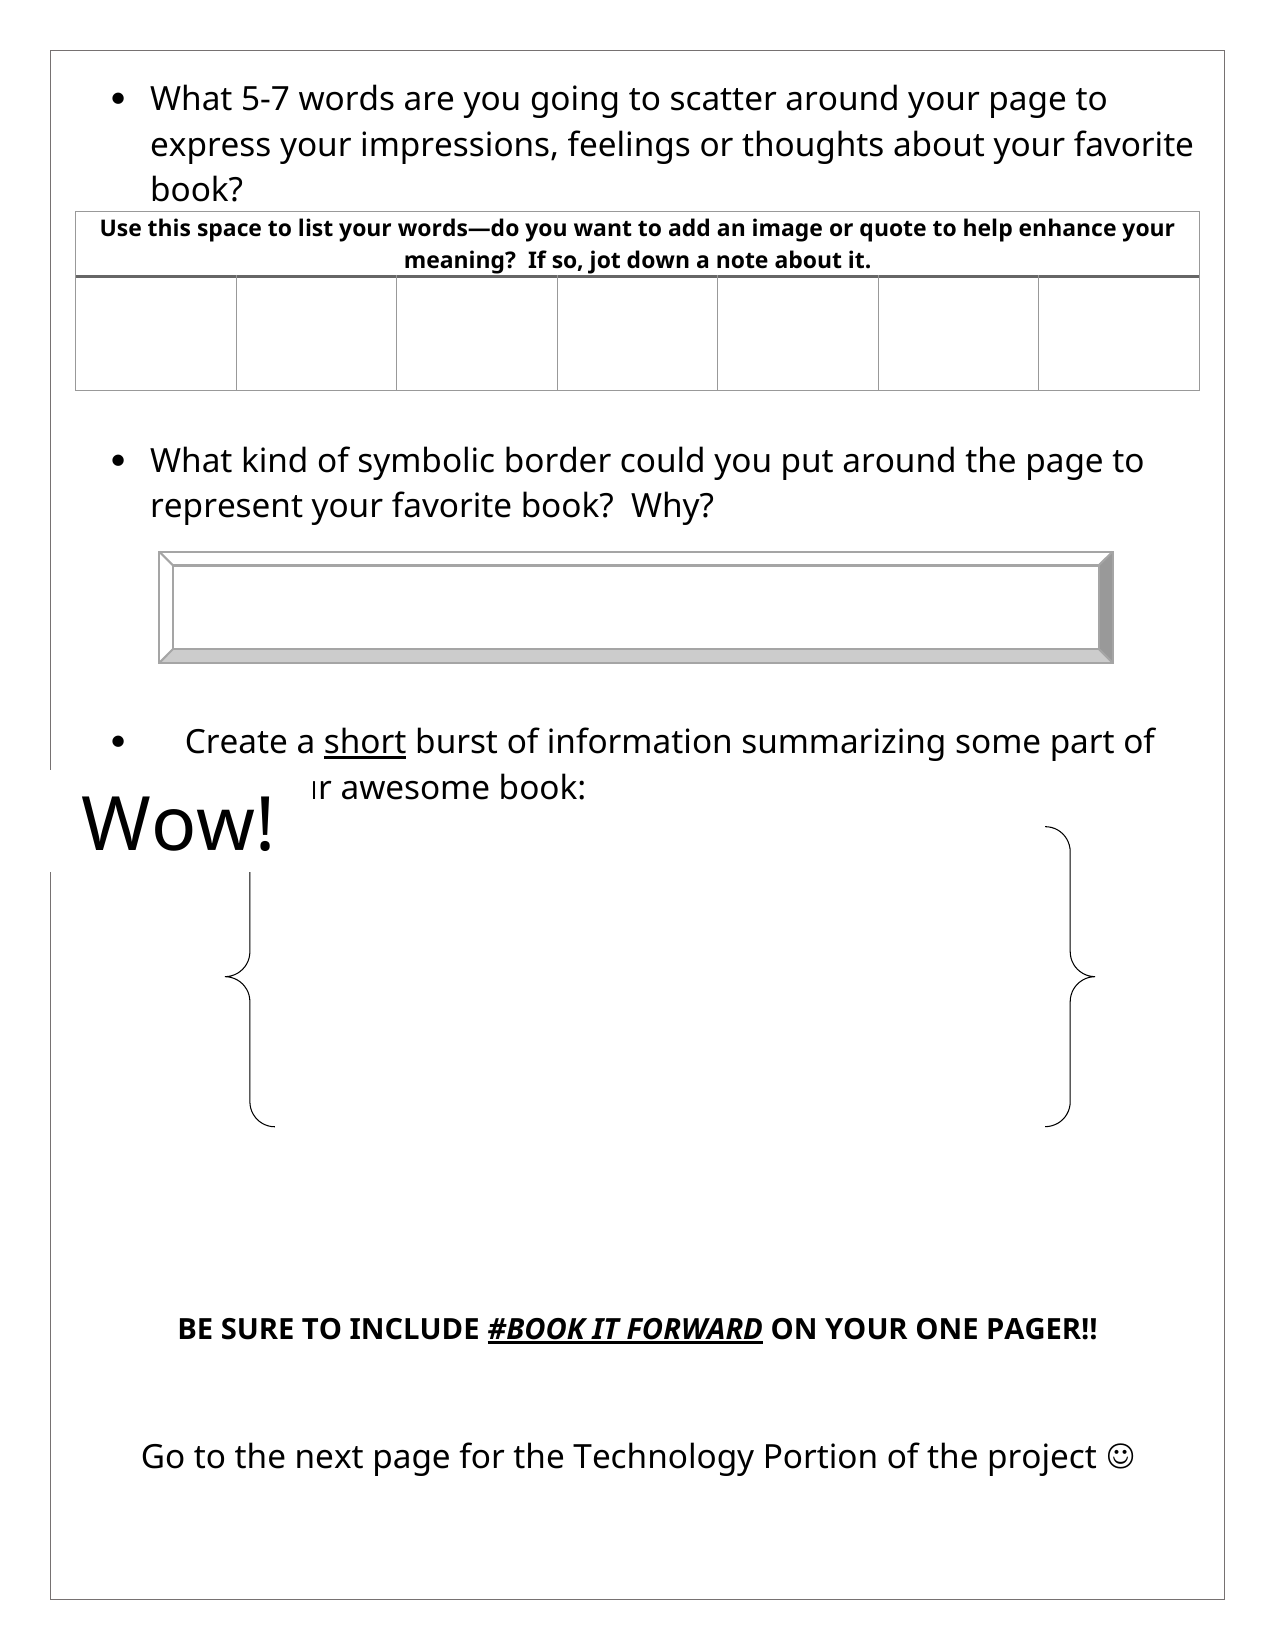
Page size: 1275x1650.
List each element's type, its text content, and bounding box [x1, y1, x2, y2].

table_cell [718, 278, 878, 390]
list Create a short burst of information summarizing some part of your awesome book: [112, 718, 1200, 809]
text Go to the next page for the Technology Portion of the project [75, 1433, 1200, 1478]
table_header Use this space to list your words—do you want to add an image or quote to help enhance your meaning? If so, jot down a note about it. [76, 212, 1199, 275]
table_cell [879, 278, 1038, 390]
list What 5-7 words are you going to scatter around your page to express your impressions, feelings or thoughts about your favorite book? [112, 75, 1200, 211]
list What kind of symbolic border could you put around the page to represent your favorite book? Why? [112, 436, 1200, 527]
text BE SURE TO INCLUDE #BOOK IT FORWARD ON YOUR ONE PAGER!! [75, 1308, 1200, 1348]
table_cell [558, 278, 717, 390]
table_cell [397, 278, 557, 390]
table_cell [237, 278, 396, 390]
table_cell [76, 278, 236, 390]
table_cell [1039, 278, 1199, 390]
